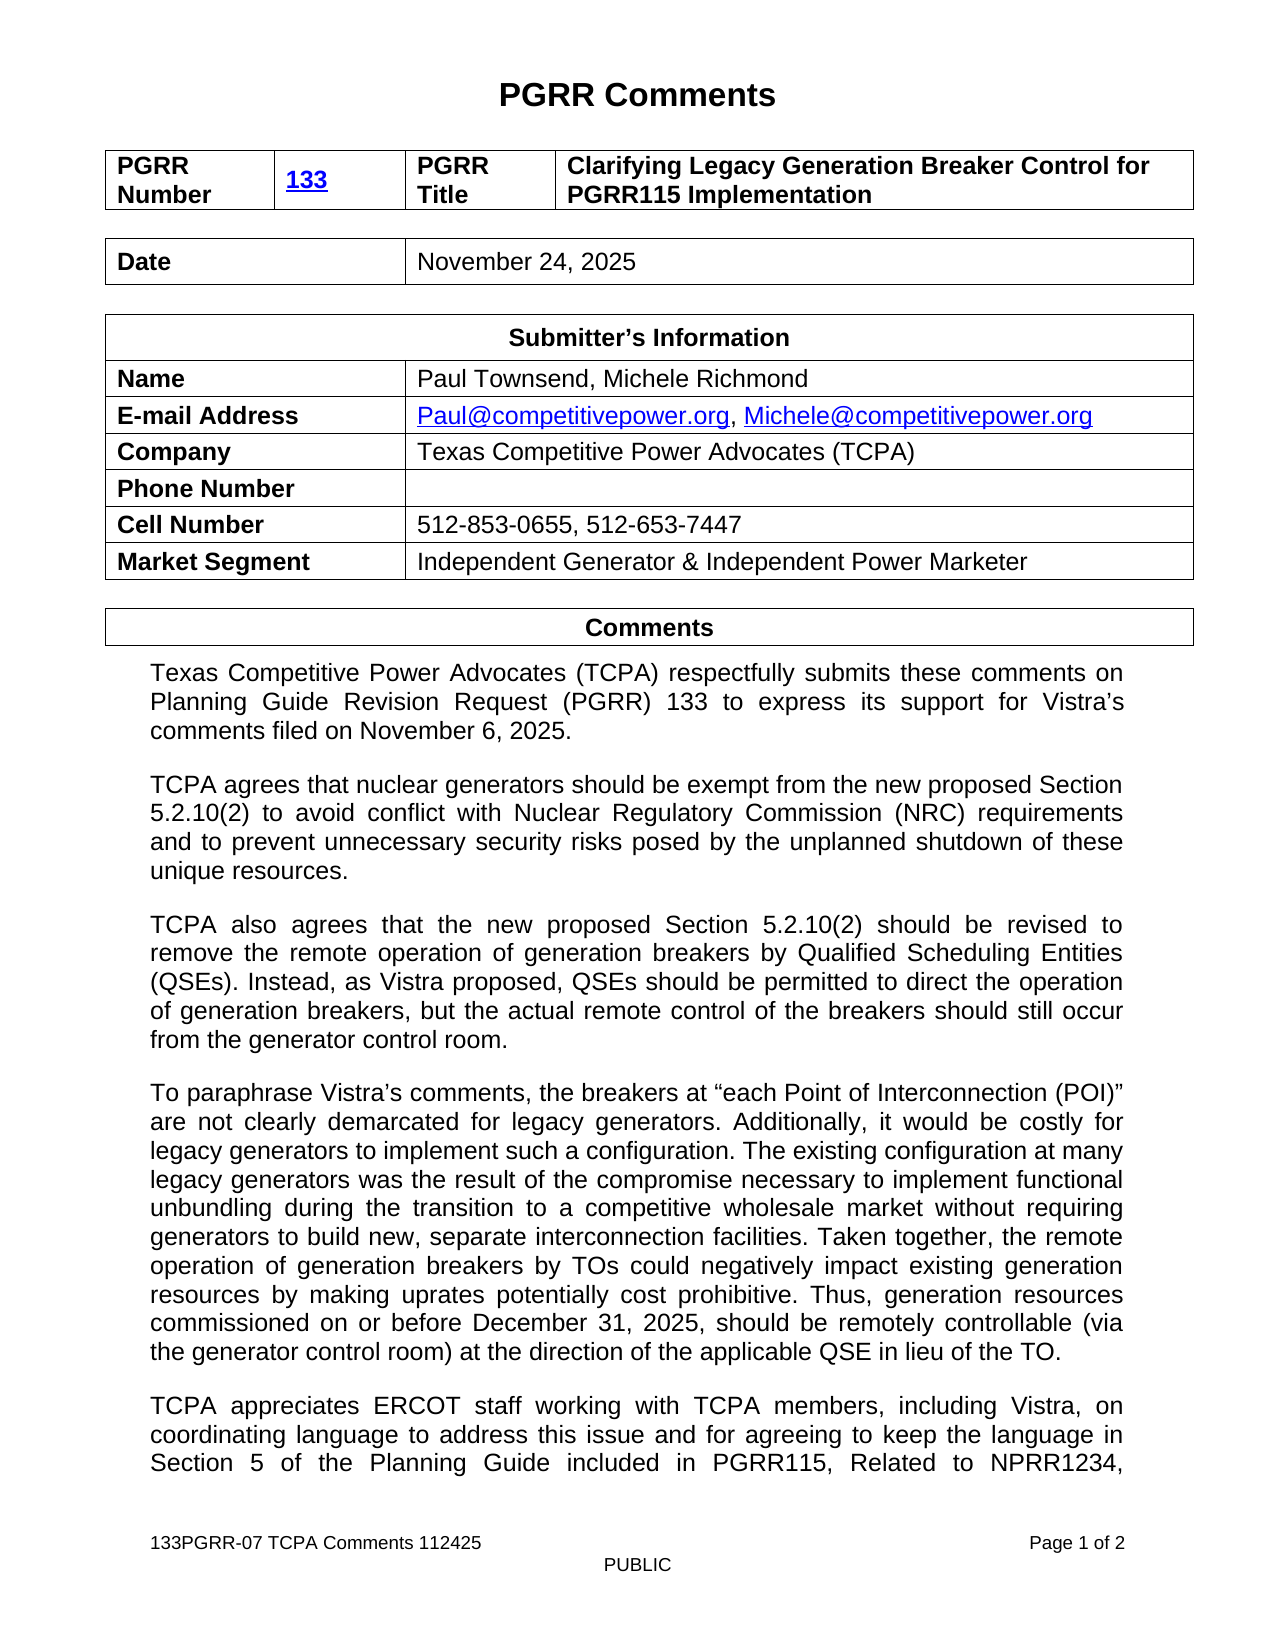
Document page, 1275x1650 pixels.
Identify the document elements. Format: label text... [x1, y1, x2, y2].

table_header Comments [106, 609, 1193, 645]
table_cell Name [106, 361, 405, 396]
text Texas Competitive Power Advocates (TCPA) respectfully submits these comments on Planning Guide Revision Request (PGRR) 133 to express its support for Vistra’s comments filed on November 6, 2025. [150, 658, 1125, 744]
table_header 133 [275, 151, 405, 208]
table_cell Phone Number [106, 470, 405, 506]
table_cell E-mail Address [106, 397, 405, 433]
table_header PGRR Title [406, 151, 555, 208]
text TCPA also agrees that the new proposed Section 5.2.10(2) should be revised to remove the remote operation of generation breakers by Qualified Scheduling Entities (QSEs). Instead, as Vistra proposed, QSEs should be permitted to direct the operation of generation breakers, but the actual remote control of the breakers should still occur from the generator control room. [150, 909, 1125, 1053]
table_cell 512-853-0655, 512-653-7447 [406, 507, 1193, 542]
table_cell Independent Generator & Independent Power Marketer [406, 543, 1193, 578]
table_header November 24, 2025 [406, 239, 1193, 284]
table_cell Texas Competitive Power Advocates (TCPA) [406, 434, 1193, 469]
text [150, 1391, 1125, 1477]
table_header Date [106, 239, 405, 284]
table_cell Paul Townsend, Michele Richmond [406, 361, 1193, 396]
table_header PGRR Number [106, 151, 274, 208]
table_cell Market Segment [106, 543, 405, 578]
text TCPA agrees that nuclear generators should be exempt from the new proposed Section 5.2.10(2) to avoid conflict with Nuclear Regulatory Commission (NRC) requirements and to prevent unnecessary security risks posed by the unplanned shutdown of these unique resources. [150, 769, 1125, 884]
text To paraphrase Vistra’s comments, the breakers at “each Point of Interconnection (POI)” are not clearly demarcated for legacy generators. Additionally, it would be costly for legacy generators to implement such a configuration. The existing configuration at many legacy generators was the result of the compromise necessary to implement functional unbundling during the transition to a competitive wholesale market without requiring generators to build new, separate interconnection facilities. Taken together, the remote operation of generation breakers by TOs could negatively impact existing generation resources by making uprates potentially cost prohibitive. Thus, generation resources commissioned on or before December 31, 2025, should be remotely controllable (via the generator control room) at the direction of the applicable QSE in lieu of the TO. [150, 1078, 1125, 1366]
table_cell [406, 470, 1193, 506]
table_cell Cell Number [106, 507, 405, 542]
table_cell Company [106, 434, 405, 469]
table_header Submitter’s Information [106, 315, 1193, 360]
table_cell Paul@competitivepower.org, Michele@competitivepower.org [406, 397, 1193, 433]
table_header Clarifying Legacy Generation Breaker Control for PGRR115 Implementation [556, 151, 1193, 208]
